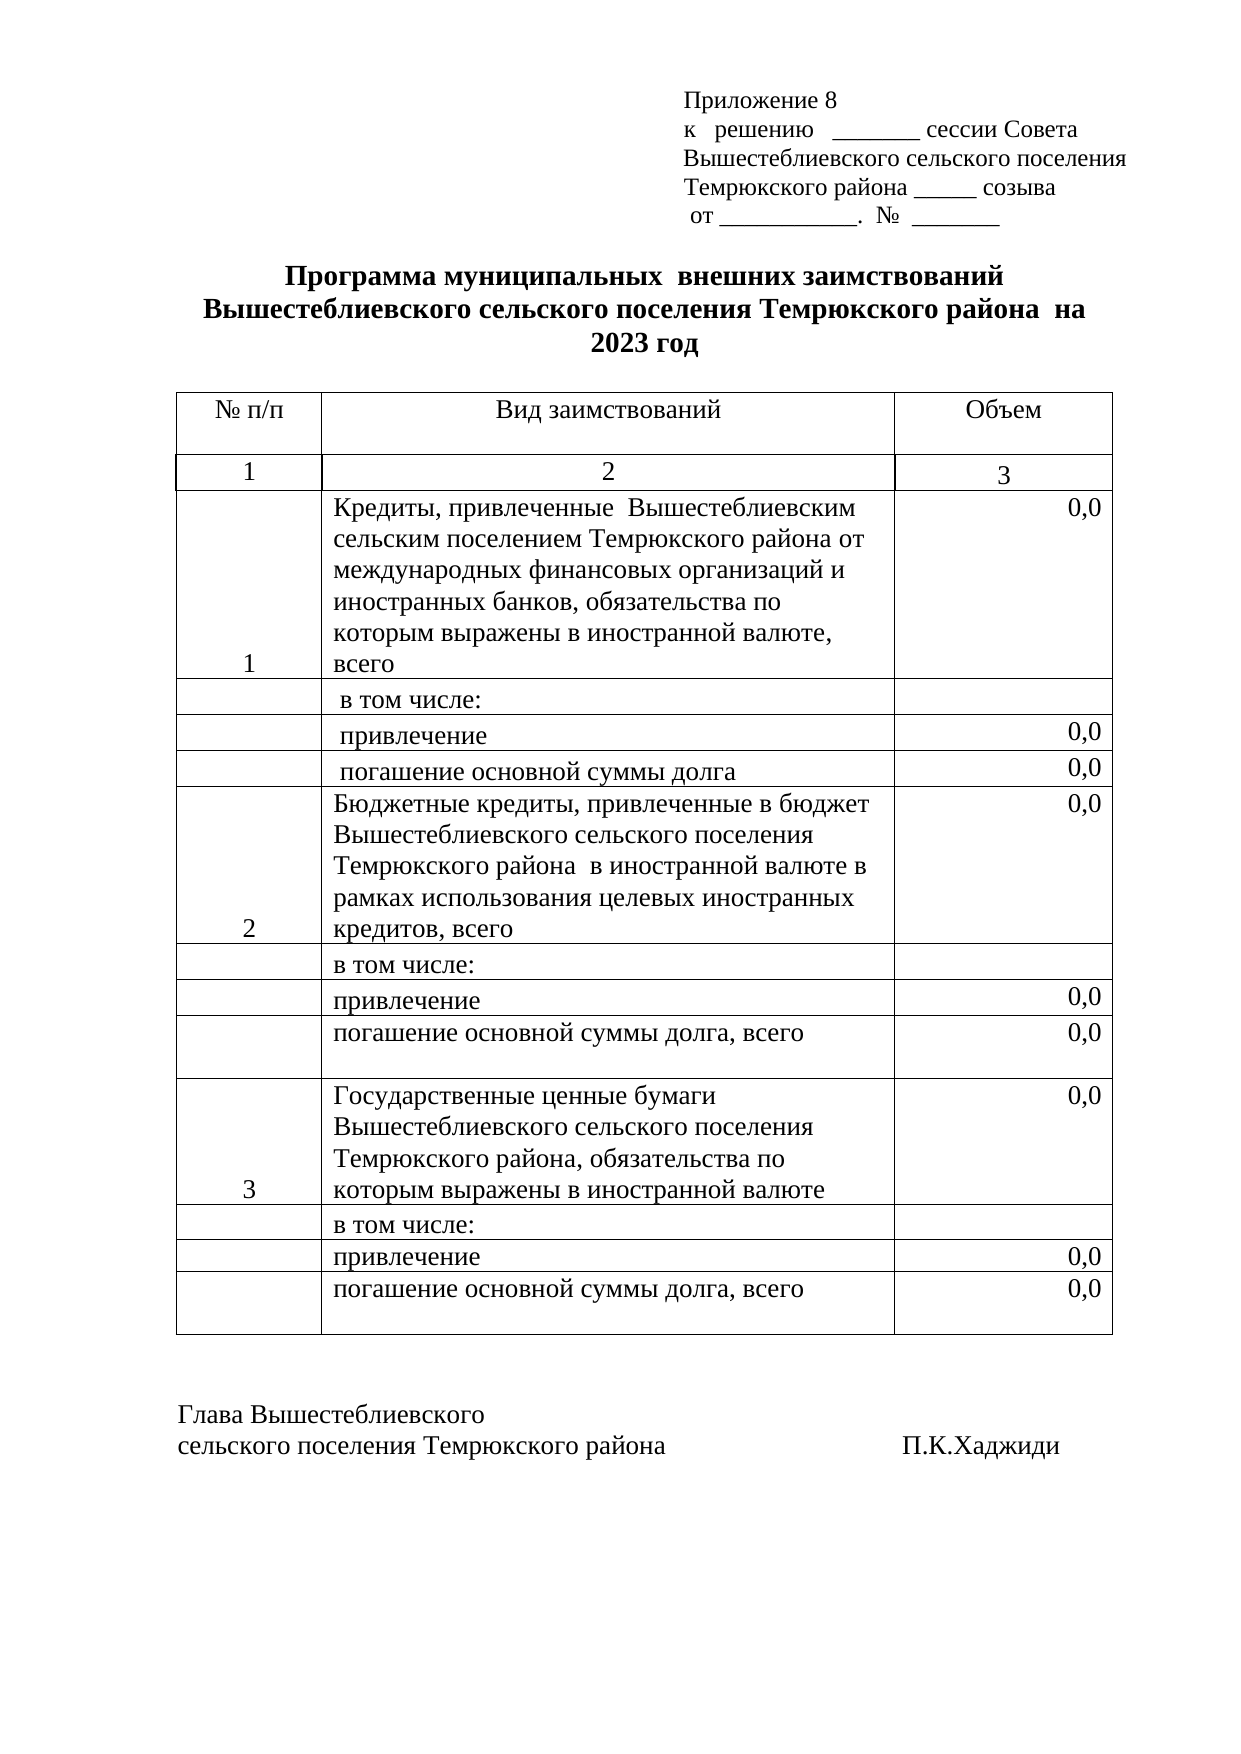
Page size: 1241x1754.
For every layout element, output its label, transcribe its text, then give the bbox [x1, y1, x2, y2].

table_cell Вид заимствований [322, 393, 894, 454]
table_cell погашение основной суммы долга, всего [322, 1016, 894, 1078]
text к решению _______ сессии Совета [177, 114, 1137, 143]
table_cell Кредиты, привлеченные Вышестеблиевским сельским поселением Темрюкского района от международных финансовых организаций и иностранных банков, обязательства по которым выражены в иностранной валюте, всего [322, 491, 894, 678]
table_cell [177, 980, 321, 1015]
text Вышестеблиевского сельского поселения [177, 143, 1137, 172]
table_cell [895, 1205, 1112, 1239]
table_cell Объем [895, 393, 1112, 454]
text Приложение 8 [177, 85, 1137, 114]
table_cell [177, 1240, 321, 1271]
table_header Программа муниципальных внешних заимствований Вышестеблиевского сельского поселения Темрюкского района на 2023 год [176, 258, 1113, 392]
table_cell погашение основной суммы долга [322, 751, 894, 786]
table_cell Бюджетные кредиты, привлеченные в бюджет Вышестеблиевского сельского поселения Темрюкского района в иностранной валюте в рамках использования целевых иностранных кредитов, всего [322, 787, 894, 943]
table_cell 0,0 [895, 1272, 1112, 1334]
table_cell 0,0 [895, 491, 1112, 678]
table_cell 3 [177, 1079, 321, 1204]
table_cell в том числе: [322, 944, 894, 979]
table_cell привлечение [322, 1240, 894, 1271]
table_cell 0,0 [895, 1240, 1112, 1271]
table_cell 0,0 [895, 1079, 1112, 1204]
table_cell 2 [323, 455, 894, 490]
table_cell [177, 715, 321, 750]
table_cell 2 [177, 787, 321, 943]
table_cell 0,0 [895, 751, 1112, 786]
text сельского поселения Темрюкского района П.К.Хаджиди [177, 1429, 1137, 1460]
table_cell [177, 1016, 321, 1078]
table_cell [177, 944, 321, 979]
text от ___________. № _______ [177, 200, 1137, 229]
table_cell 0,0 [895, 980, 1112, 1015]
table_cell № п/п [177, 393, 321, 454]
table_cell [177, 679, 321, 714]
table_cell погашение основной суммы долга, всего [322, 1272, 894, 1334]
table_cell [177, 751, 321, 786]
table_cell 1 [177, 491, 321, 678]
table_cell [177, 1272, 321, 1334]
table_cell [895, 679, 1112, 714]
table_cell 3 [896, 455, 1112, 490]
table_cell Государственные ценные бумаги Вышестеблиевского сельского поселения Темрюкского района, обязательства по которым выражены в иностранной валюте [322, 1079, 894, 1204]
table_cell 1 [177, 455, 321, 490]
table_cell в том числе: [322, 1205, 894, 1239]
text Глава Вышестеблиевского [177, 1398, 1137, 1429]
table_cell 0,0 [895, 715, 1112, 750]
table_cell 0,0 [895, 787, 1112, 943]
table_cell в том числе: [322, 679, 894, 714]
table_cell 0,0 [895, 1016, 1112, 1078]
table_cell [177, 1205, 321, 1239]
table_cell привлечение [322, 715, 894, 750]
table_cell привлечение [322, 980, 894, 1015]
table_cell [895, 944, 1112, 979]
text Темрюкского района _____ созыва [177, 172, 1137, 200]
